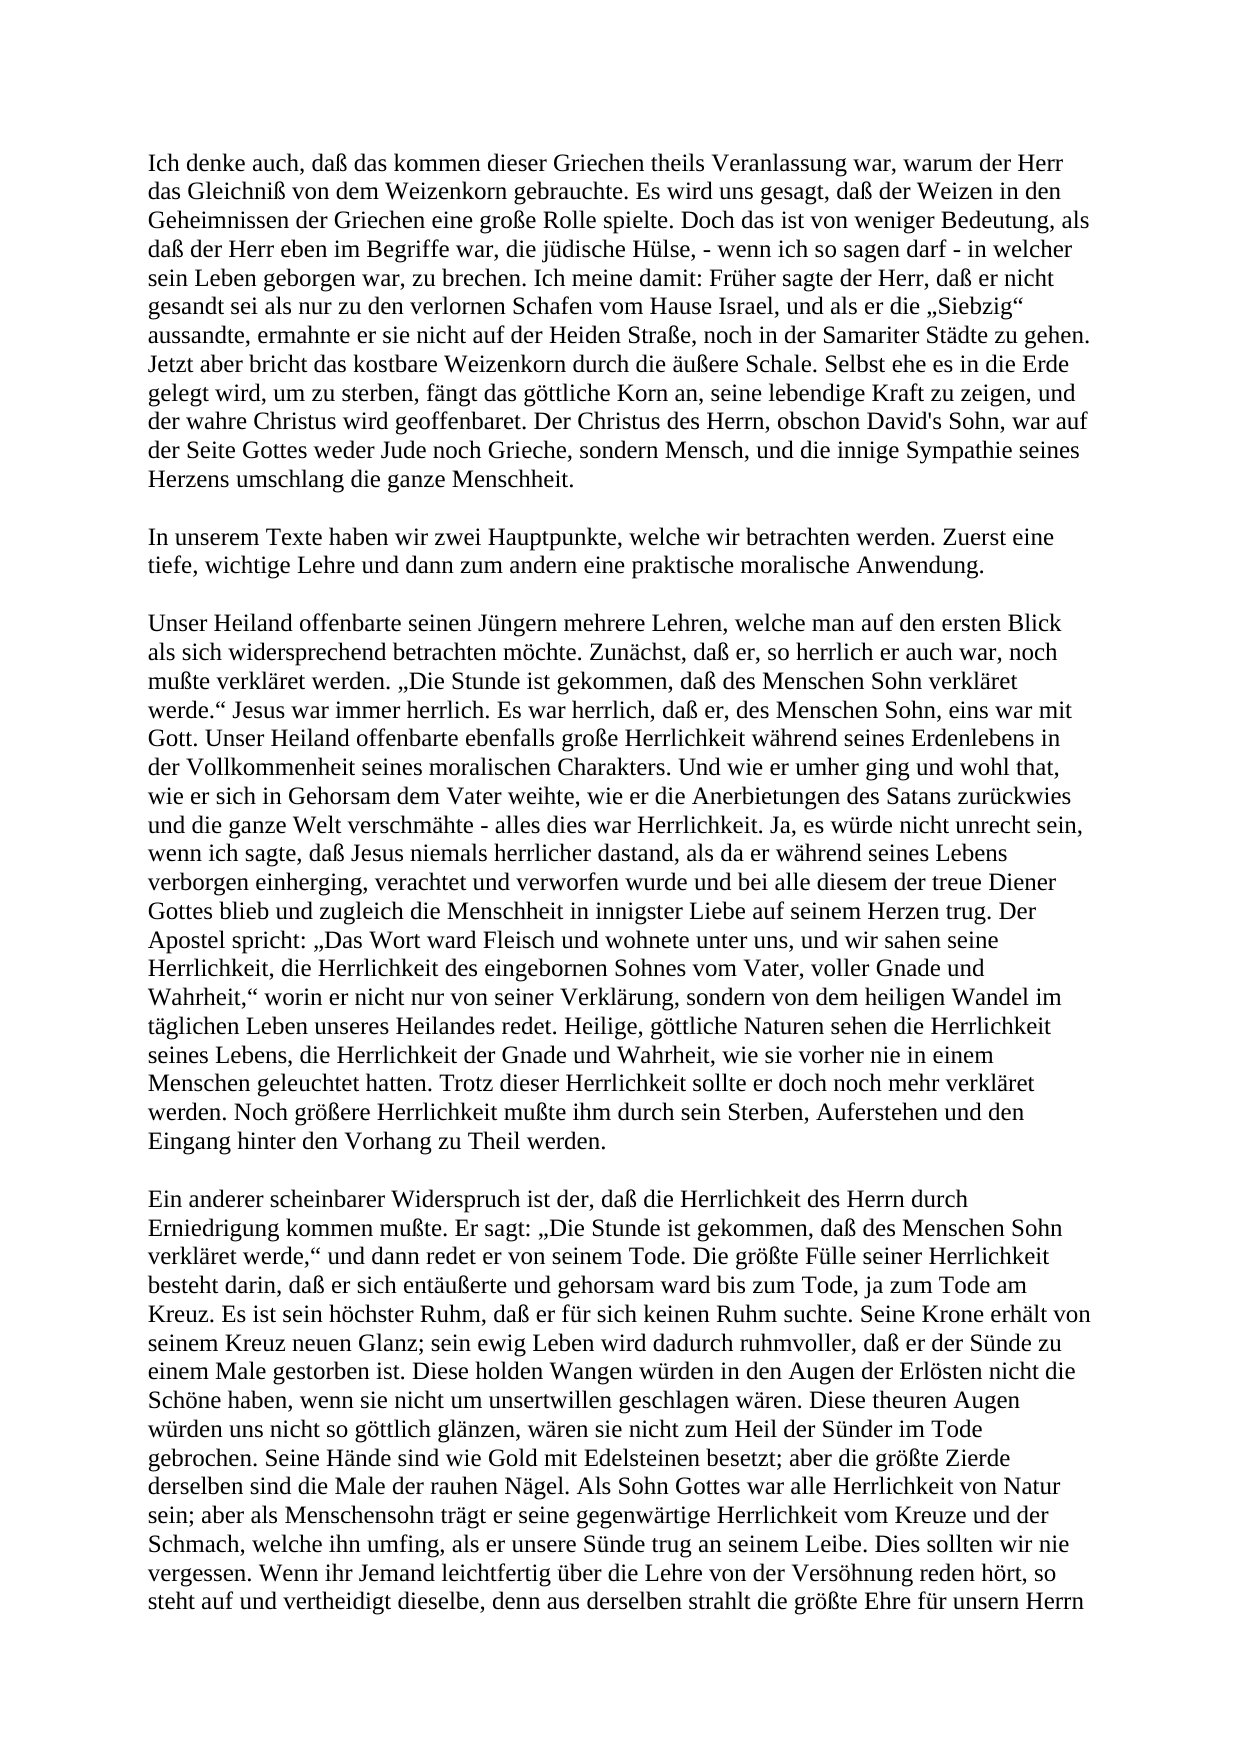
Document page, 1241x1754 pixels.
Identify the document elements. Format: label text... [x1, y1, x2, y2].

text Unser Heiland offenbarte seinen Jüngern mehrere Lehren, welche man auf den ersten Blick als sich widersprechend betrachten möchte. Zunächst, daß er, so herrlich er auch war, noch mußte verkläret werden. „Die Stunde ist gekommen, daß des Menschen Sohn verkläret werde.“ Jesus war immer herrlich. Es war herrlich, daß er, des Menschen Sohn, eins war mit Gott. Unser Heiland offenbarte ebenfalls große Herrlichkeit während seines Erdenlebens in der Vollkommenheit seines moralischen Charakters. Und wie er umher ging und wohl that, wie er sich in Gehorsam dem Vater weihte, wie er die Anerbietungen des Satans zurückwies und die ganze Welt verschmähte - alles dies war Herrlichkeit. Ja, es würde nicht unrecht sein, wenn ich sagte, daß Jesus niemals herrlicher dastand, als da er während seines Lebens verborgen einherging, verachtet und verworfen wurde und bei alle diesem der treue Diener Gottes blieb und zugleich die Menschheit in innigster Liebe auf seinem Herzen trug. Der Apostel spricht: „Das Wort ward Fleisch und wohnete unter uns, und wir sahen seine Herrlichkeit, die Herrlichkeit des eingebornen Sohnes vom Vater, voller Gnade und Wahrheit,“ worin er nicht nur von seiner Verklärung, sondern von dem heiligen Wandel im täglichen Leben unseres Heilandes redet. Heilige, göttliche Naturen sehen die Herrlichkeit seines Lebens, die Herrlichkeit der Gnade und Wahrheit, wie sie vorher nie in einem Menschen geleuchtet hatten. Trotz dieser Herrlichkeit sollte er doch noch mehr verkläret werden. Noch größere Herrlichkeit mußte ihm durch sein Sterben, Auferstehen und den Eingang hinter den Vorhang zu Theil werden. [148, 608, 1093, 1155]
text Ich denke auch, daß das kommen dieser Griechen theils Veranlassung war, warum der Herr das Gleichniß von dem Weizenkorn gebrauchte. Es wird uns gesagt, daß der Weizen in den Geheimnissen der Griechen eine große Rolle spielte. Doch das ist von weniger Bedeutung, als daß der Herr eben im Begriffe war, die jüdische Hülse, - wenn ich so sagen darf - in welcher sein Leben geborgen war, zu brechen. Ich meine damit: Früher sagte der Herr, daß er nicht gesandt sei als nur zu den verlornen Schafen vom Hause Israel, und als er die „Siebzig“ aussandte, ermahnte er sie nicht auf der Heiden Straße, noch in der Samariter Städte zu gehen. Jetzt aber bricht das kostbare Weizenkorn durch die äußere Schale. Selbst ehe es in die Erde gelegt wird, um zu sterben, fängt das göttliche Korn an, seine lebendige Kraft zu zeigen, und der wahre Christus wird geoffenbaret. Der Christus des Herrn, obschon David's Sohn, war auf der Seite Gottes weder Jude noch Grieche, sondern Mensch, und die innige Sympathie seines Herzens umschlang die ganze Menschheit. [148, 148, 1093, 493]
text In unserem Texte haben wir zwei Hauptpunkte, welche wir betrachten werden. Zuerst eine tiefe, wichtige Lehre und dann zum andern eine praktische moralische Anwendung. [148, 522, 1093, 579]
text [148, 1184, 1093, 1615]
